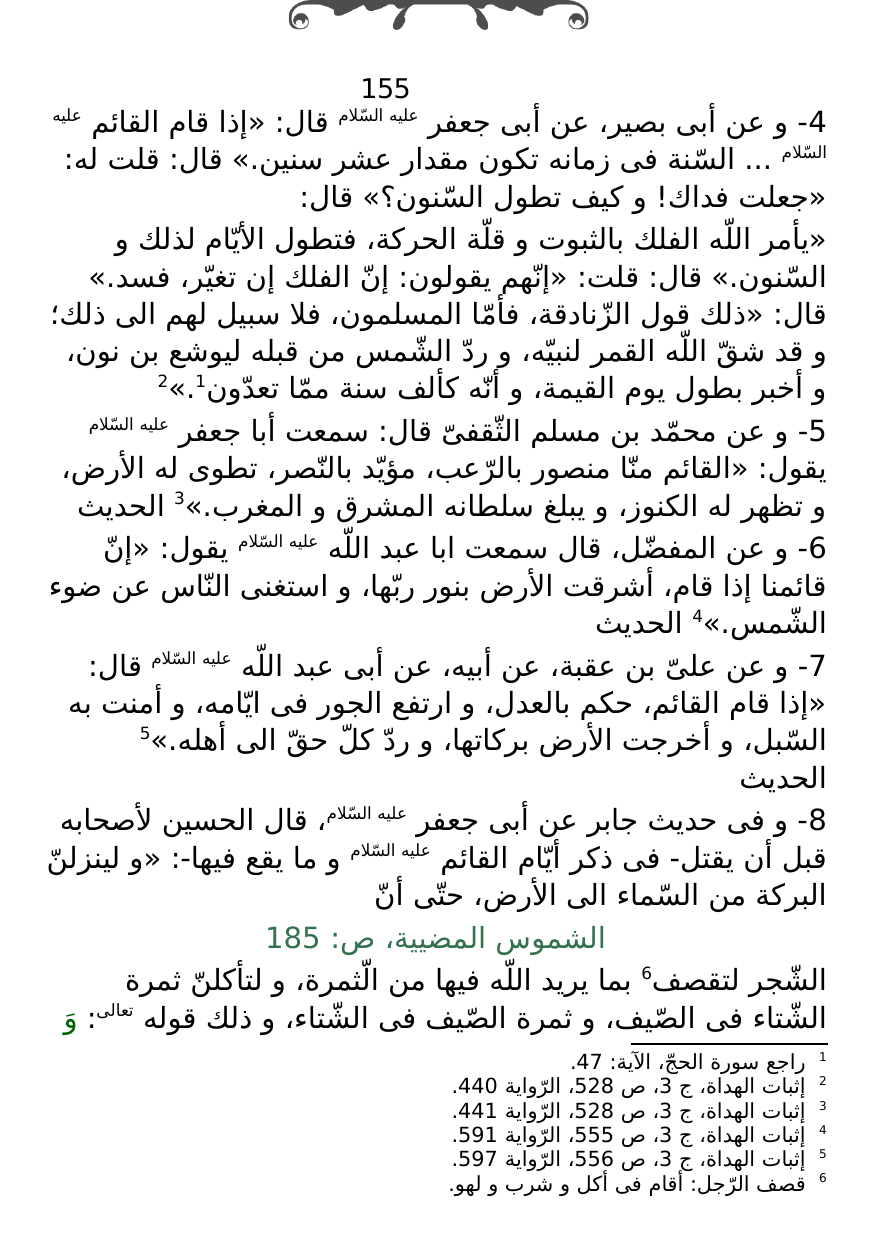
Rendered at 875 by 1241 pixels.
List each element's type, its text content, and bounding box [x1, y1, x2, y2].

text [44, 964, 827, 1035]
text 6- و عن المفضّل، قال سمعت ابا عبد اللّه عليه السّلام يقول: «إنّ قائمنا إذا قام، أشرقت الأرض بنور ربّها، و استغنى النّاس عن ضوء الشّمس.» الحديث‏ [44, 532, 827, 640]
text «يأمر اللّه الفلك بالثبوت و قلّة الحركة، فتطول الأيّام لذلك و السّنون.» قال: قلت: «إنّهم يقولون: إنّ الفلك إن تغيّر، فسد.» قال: «ذلك قول الزّنادقة، فأمّا المسلمون، فلا سبيل لهم الى ذلك؛ و قد شقّ اللّه القمر لنبيّه، و ردّ الشّمس من قبله ليوشع بن نون، و أخبر بطول يوم القيمة، و أنّه كألف سنة ممّا تعدّون‏.» [44, 223, 827, 406]
text 4- و عن أبى بصير، عن أبى جعفر عليه السّلام قال: «إذا قام القائم عليه السّلام ... السّنة فى زمانه تكون مقدار عشر سنين.» قال: قلت له: «جعلت فداك! و كيف تطول السّنون؟» قال: [44, 105, 827, 214]
text 5- و عن محمّد بن مسلم الثّقفىّ قال: سمعت أبا جعفر عليه السّلام يقول: «القائم منّا منصور بالرّعب، مؤيّد بالنّصر، تطوى له الأرض، و تظهر له الكنوز، و يبلغ سلطانه المشرق و المغرب.» الحديث‏ [44, 414, 827, 523]
text 8- و فى حديث جابر عن أبى جعفر عليه السّلام، قال الحسين لأصحابه قبل أن يقتل- فى ذكر أيّام القائم عليه السّلام و ما يقع فيها-: «و لينزلنّ البركة من السّماء الى الأرض، حتّى أنّ‏ [44, 804, 827, 912]
picture [288, 0, 589, 30]
text الشموس المضيية، ص: 185 [44, 921, 827, 955]
text 7- و عن علىّ بن عقبة، عن أبيه، عن أبى عبد اللّه عليه السّلام قال: «إذا قام القائم، حكم بالعدل، و ارتفع الجور فى ايّامه، و أمنت به السّبل، و أخرجت الأرض بركاتها، و ردّ كلّ حقّ الى أهله.» الحديث‏ [44, 649, 827, 795]
